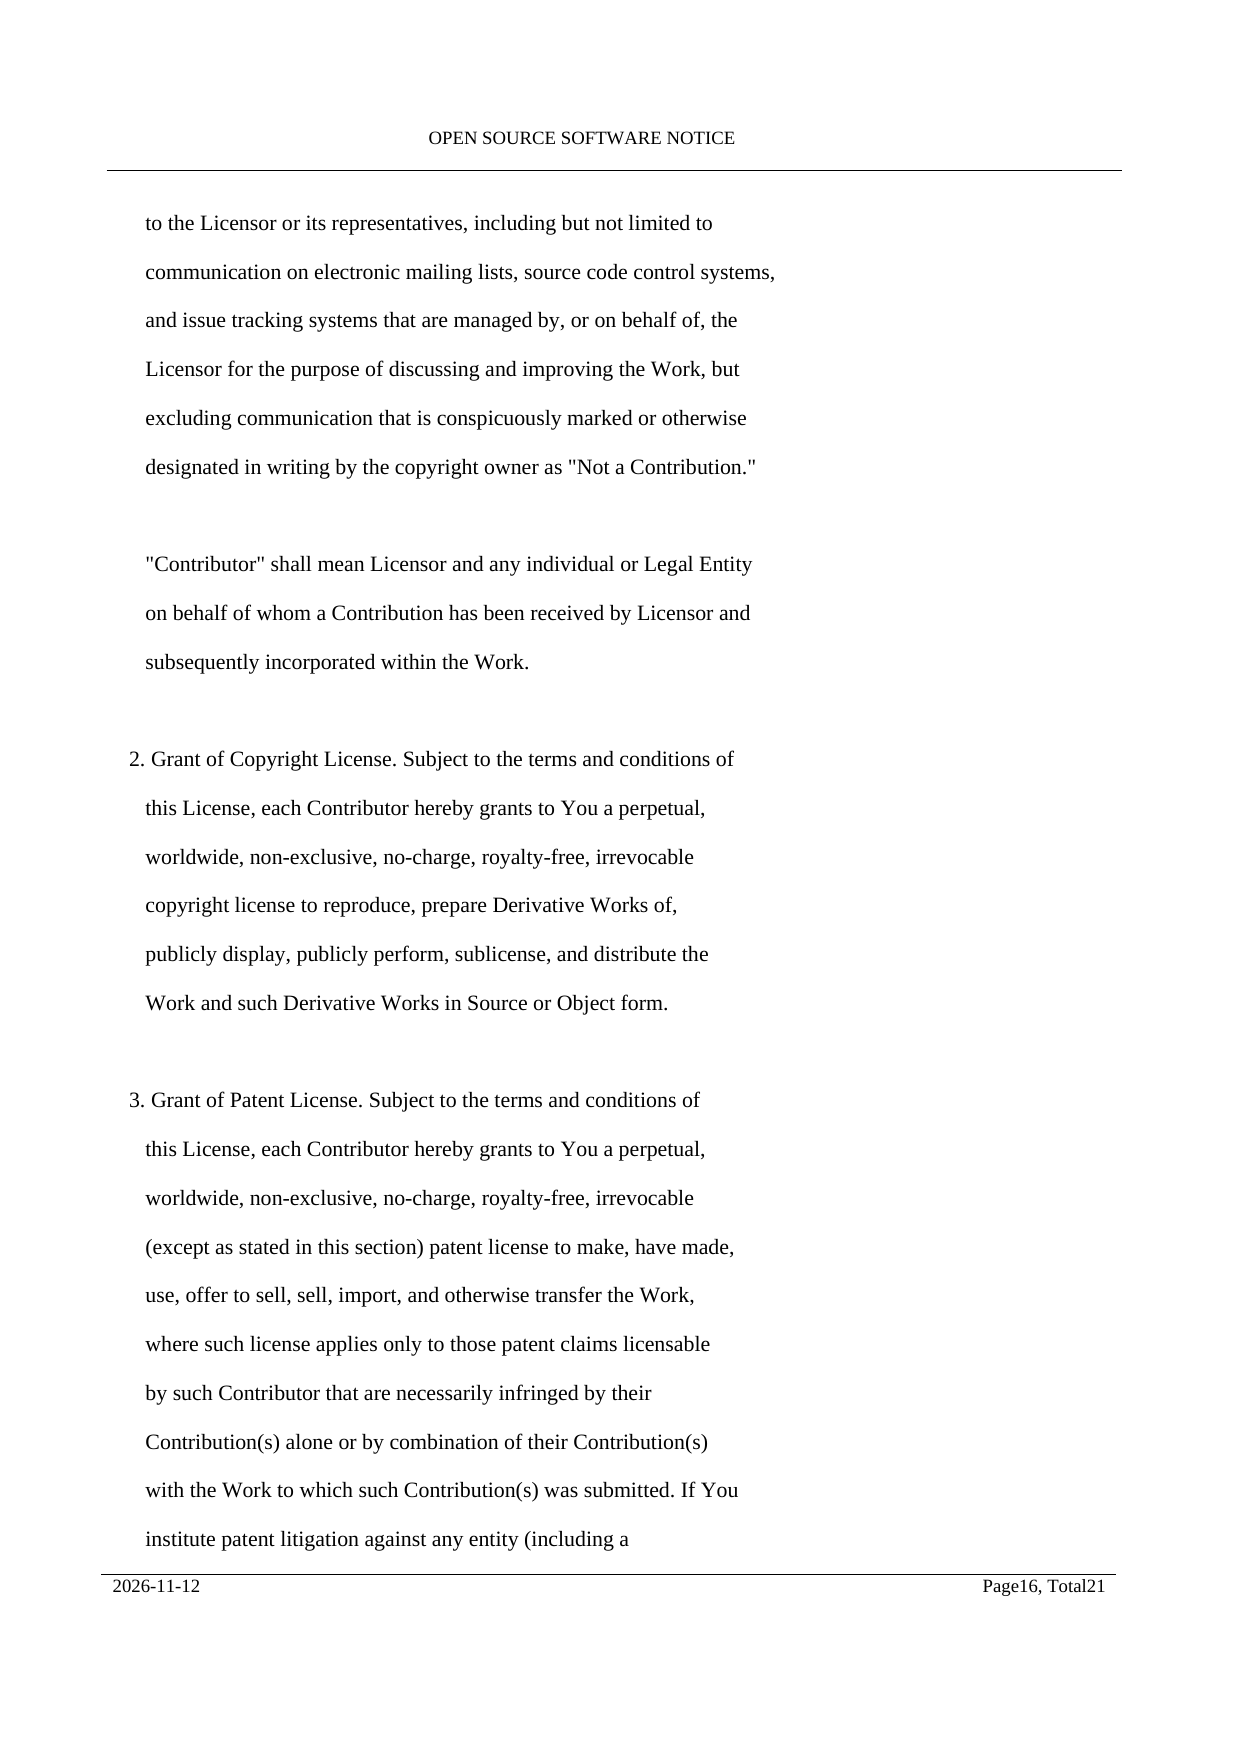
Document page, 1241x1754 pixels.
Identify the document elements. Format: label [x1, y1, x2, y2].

text [112, 206, 1128, 1555]
